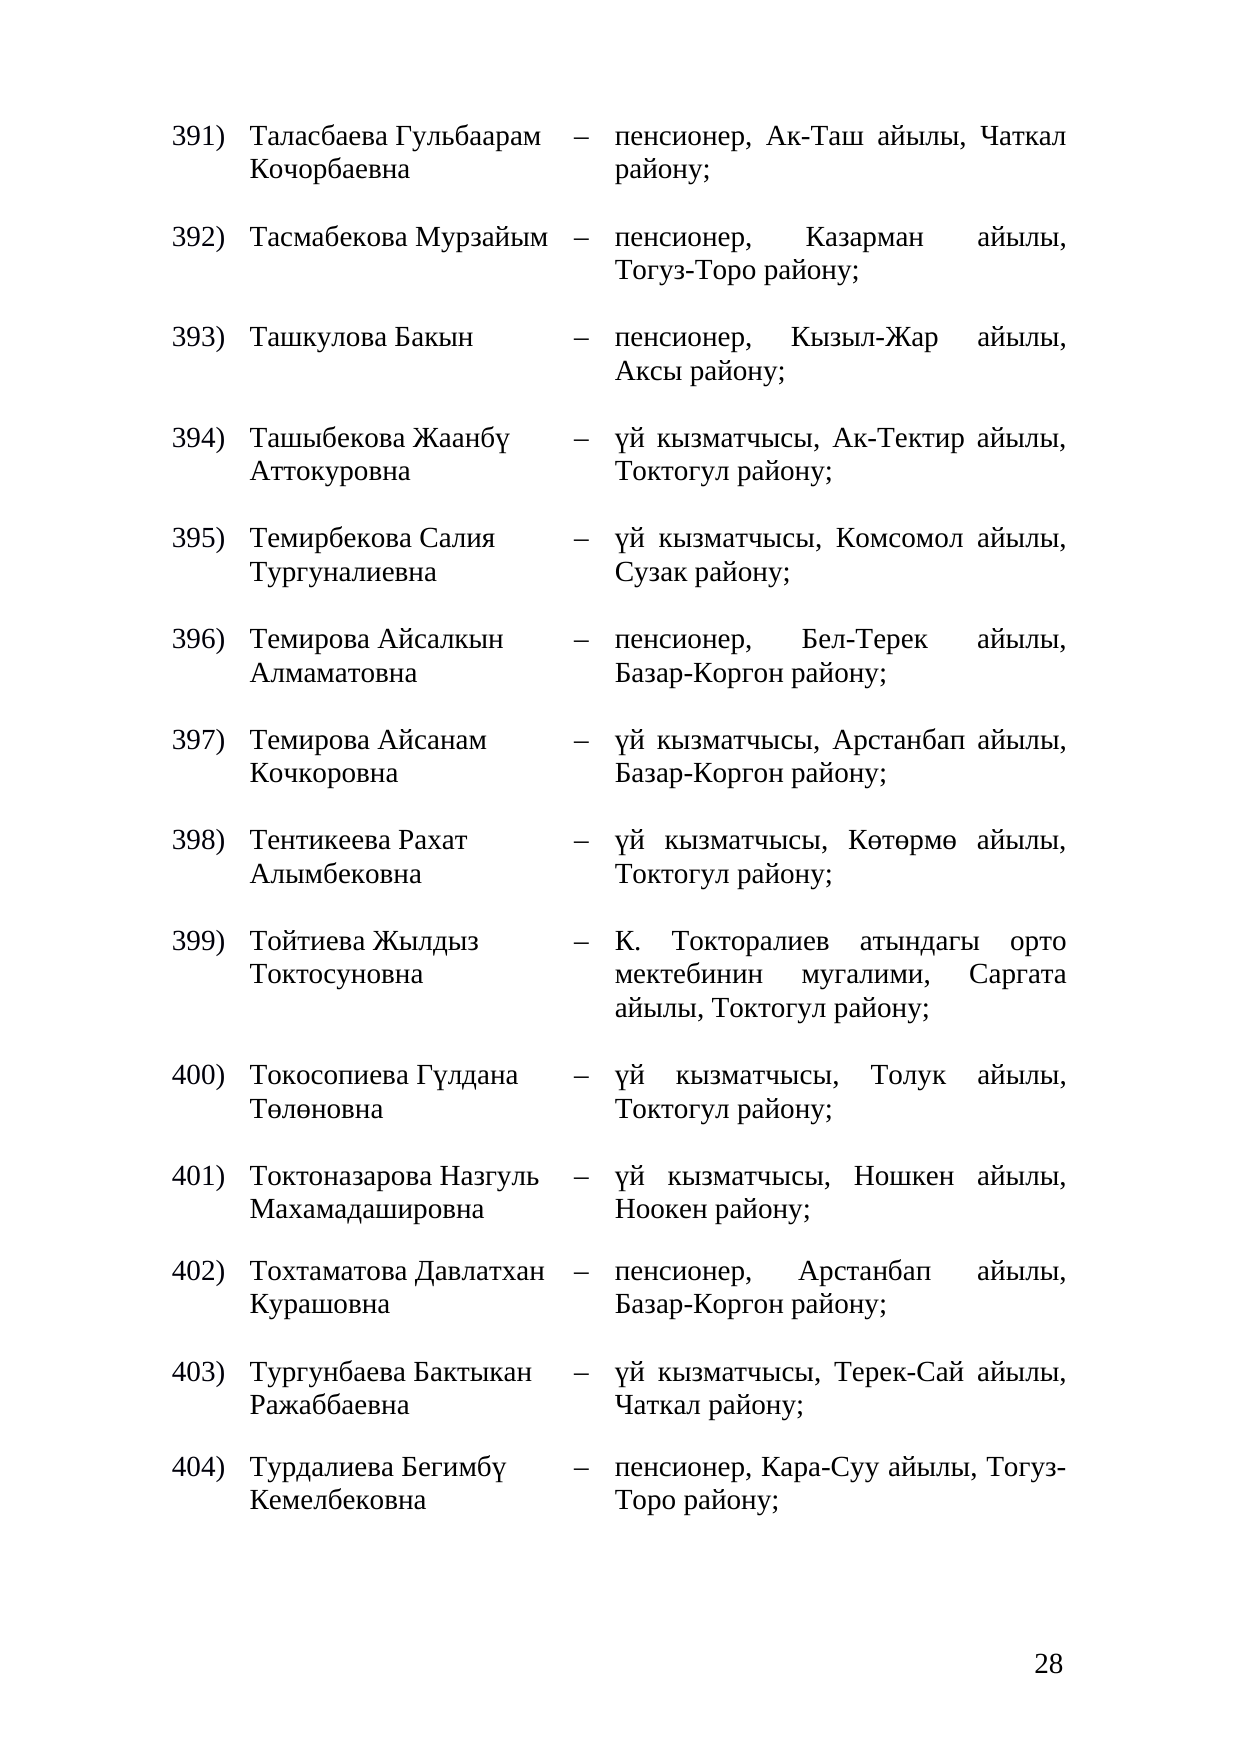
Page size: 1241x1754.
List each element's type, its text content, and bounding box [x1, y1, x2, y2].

table_cell – [565, 319, 605, 420]
table_cell Темирова Айсалкын Алмаматовна [240, 621, 565, 722]
table_cell үй кызматчысы, Толук айылы, Токтогул району; [605, 1057, 1078, 1158]
table_cell үй кызматчысы, Ношкен айылы, Ноокен району; [605, 1158, 1078, 1253]
table_cell [163, 1253, 240, 1354]
table_cell – [565, 1057, 605, 1158]
table_cell Тойтиева Жылдыз Токтосуновна [240, 923, 565, 1057]
table_cell – [565, 420, 605, 521]
table_cell [163, 1449, 240, 1549]
table_cell – [565, 521, 605, 621]
table_cell [163, 621, 240, 722]
table_cell Тентикеева Рахат Алымбековна [240, 823, 565, 923]
table_cell – [565, 1354, 605, 1449]
table_cell [163, 1057, 240, 1158]
table_cell пенсионер, Ак-Таш айылы, Чаткал району; [605, 118, 1078, 219]
table_cell пенсионер, Бел-Терек айылы, Базар-Коргон району; [605, 621, 1078, 722]
table_cell – [565, 1253, 605, 1354]
table_cell Темирова Айсанам Кочкоровна [240, 722, 565, 822]
table_cell үй кызматчысы, Терек-Сай айылы, Чаткал району; [605, 1354, 1078, 1449]
table_cell – [565, 621, 605, 722]
table_cell үй кызматчысы, Көтөрмө айылы, Токтогул району; [605, 823, 1078, 923]
table_cell үй кызматчысы, Ак-Тектир айылы, Токтогул району; [605, 420, 1078, 521]
table_cell – [565, 219, 605, 319]
table_cell – [565, 118, 605, 219]
table_cell – [565, 823, 605, 923]
table_cell – [565, 1158, 605, 1253]
table_cell Тургунбаева Бактыкан Ражаббаевна [240, 1354, 565, 1449]
table_cell К. Токторалиев атындагы орто мектебинин мугалими, Саргата айылы, Токтогул району; [605, 923, 1078, 1057]
table_cell – [565, 1449, 605, 1549]
table_cell [163, 521, 240, 621]
table_cell [163, 722, 240, 822]
table_cell Тохтаматова Давлатхан Курашовна [240, 1253, 565, 1354]
table_cell Токосопиева Гүлдана Төлөновна [240, 1057, 565, 1158]
table_cell Таласбаева Гульбаарам Кочорбаевна [240, 118, 565, 219]
table_cell пенсионер, Арстанбап айылы, Базар-Коргон району; [605, 1253, 1078, 1354]
table_cell үй кызматчысы, Арстанбап айылы, Базар-Коргон району; [605, 722, 1078, 822]
table_cell Тасмабекова Мурзайым [240, 219, 565, 319]
table_cell Ташыбекова Жаанбү Аттокуровна [240, 420, 565, 521]
table_cell пенсионер, Кара-Суу айылы, Тогуз-Торо району; [605, 1449, 1078, 1549]
table_cell [163, 923, 240, 1057]
table_cell Турдалиева Бегимбү Кемелбековна [240, 1449, 565, 1549]
table_cell – [565, 923, 605, 1057]
table_cell [163, 823, 240, 923]
table_cell [163, 1158, 240, 1253]
table_cell Ташкулова Бакын [240, 319, 565, 420]
table_cell [163, 420, 240, 521]
table_cell – [565, 722, 605, 822]
table_cell [163, 319, 240, 420]
table_cell [163, 118, 240, 219]
table_cell [163, 219, 240, 319]
table_cell пенсионер, Казарман айылы, Тогуз-Торо району; [605, 219, 1078, 319]
table_cell Темирбекова Салия Тургуналиевна [240, 521, 565, 621]
table_cell [163, 1354, 240, 1449]
table_cell үй кызматчысы, Комсомол айылы, Сузак району; [605, 521, 1078, 621]
table_cell Токтоназарова Назгуль Махамадашировна [240, 1158, 565, 1253]
table_cell пенсионер, Кызыл-Жар айылы, Аксы району; [605, 319, 1078, 420]
